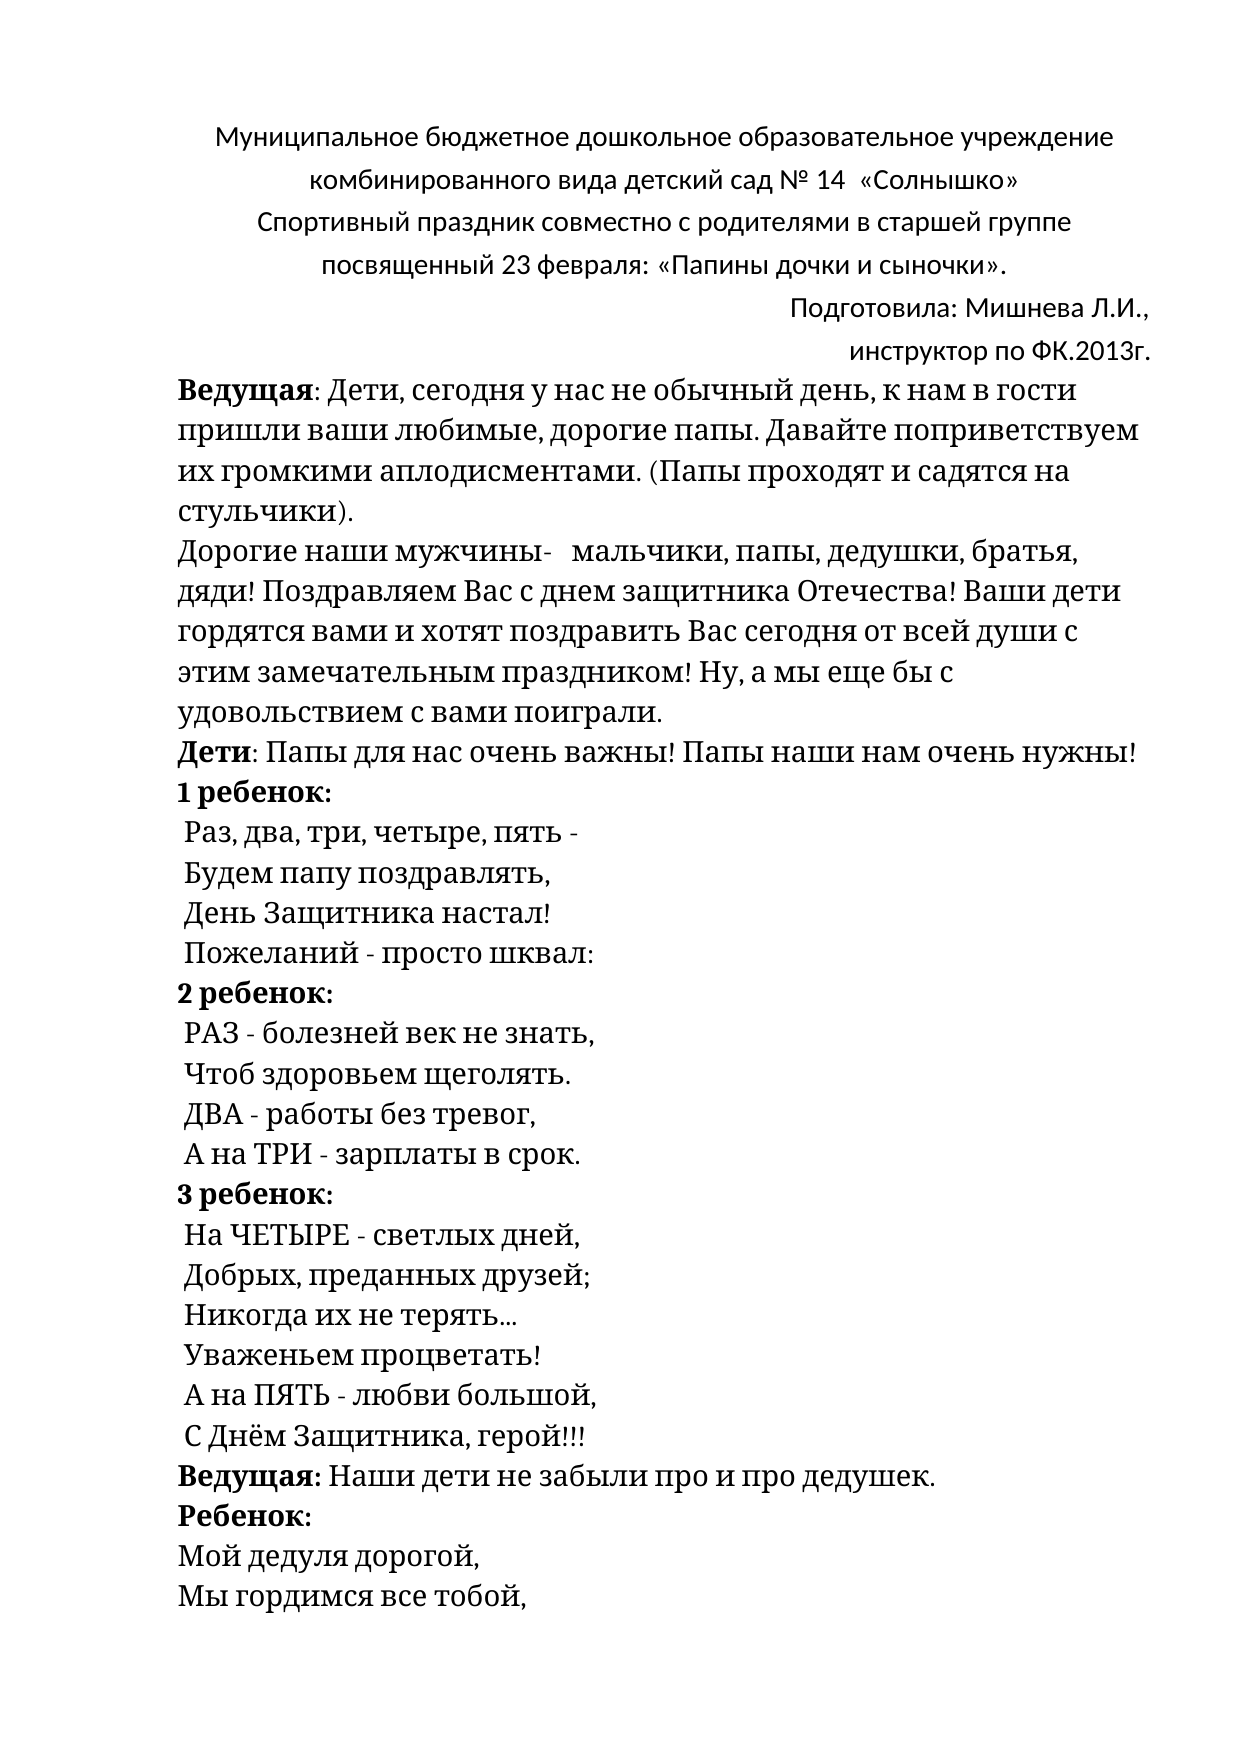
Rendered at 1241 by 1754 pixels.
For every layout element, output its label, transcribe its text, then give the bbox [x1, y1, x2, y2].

text Подготовила: Мишнева Л.И., [177, 289, 1152, 324]
text День Защитника настал! [177, 897, 1152, 931]
text 2 ребенок: [177, 977, 1152, 1011]
text Мы гордимся все тобой, [177, 1581, 1152, 1614]
text Дети: Папы для нас очень важны! Папы наши нам очень нужны! [177, 736, 1152, 770]
text инструктор по ФК.2013г. [177, 332, 1152, 367]
text Будем папу поздравлять, [177, 857, 1152, 890]
text Никогда их не терять... [177, 1299, 1152, 1333]
text Ведущая: Наши дети не забыли про и про дедушек. [177, 1460, 1152, 1493]
text 1 ребенок: [177, 776, 1152, 810]
text Добрых, преданных друзей; [177, 1259, 1152, 1292]
text Ребенок: [177, 1500, 1152, 1534]
text 3 ребенок: [177, 1178, 1152, 1212]
text Дорогие наши мужчины- мальчики, папы, дедушки, братья, дяди! Поздравляем Вас с днем защитника Отечества! Ваши дети гордятся вами и хотят поздравить Вас сегодня от всей души с этим замечательным праздником! Ну, а мы еще бы с удовольствием с вами поиграли. [177, 535, 1152, 729]
text А на ПЯТЬ - любви большой, [177, 1379, 1152, 1413]
text На ЧЕТЫРЕ - светлых дней, [177, 1219, 1152, 1252]
text А на ТРИ - зарплаты в срок. [177, 1138, 1152, 1172]
text Раз, два, три, четыре, пять - [177, 817, 1152, 850]
text РАЗ - болезней век не знать, [177, 1018, 1152, 1051]
text Уваженьем процветать! [177, 1339, 1152, 1373]
text Пожеланий - просто шквал: [177, 937, 1152, 971]
text Чтоб здоровьем щеголять. [177, 1058, 1152, 1091]
text Спортивный праздник совместно с родителями в старшей группе посвященный 23 февраля: «Папины дочки и сыночки». [177, 203, 1152, 282]
text Мой дедуля дорогой, [177, 1540, 1152, 1574]
text С Днём Защитника, герой!!! [177, 1420, 1152, 1453]
text Ведущая: Дети, сегодня у нас не обычный день, к нам в гости пришли ваши любимые, дорогие папы. Давайте поприветствуем их громкими аплодисментами. (Папы проходят и садятся на стульчики). [177, 374, 1152, 528]
text ДВА - работы без тревог, [177, 1098, 1152, 1132]
text Муниципальное бюджетное дошкольное образовательное учреждение комбинированного вида детский сад № 14 «Солнышко» [177, 118, 1152, 196]
